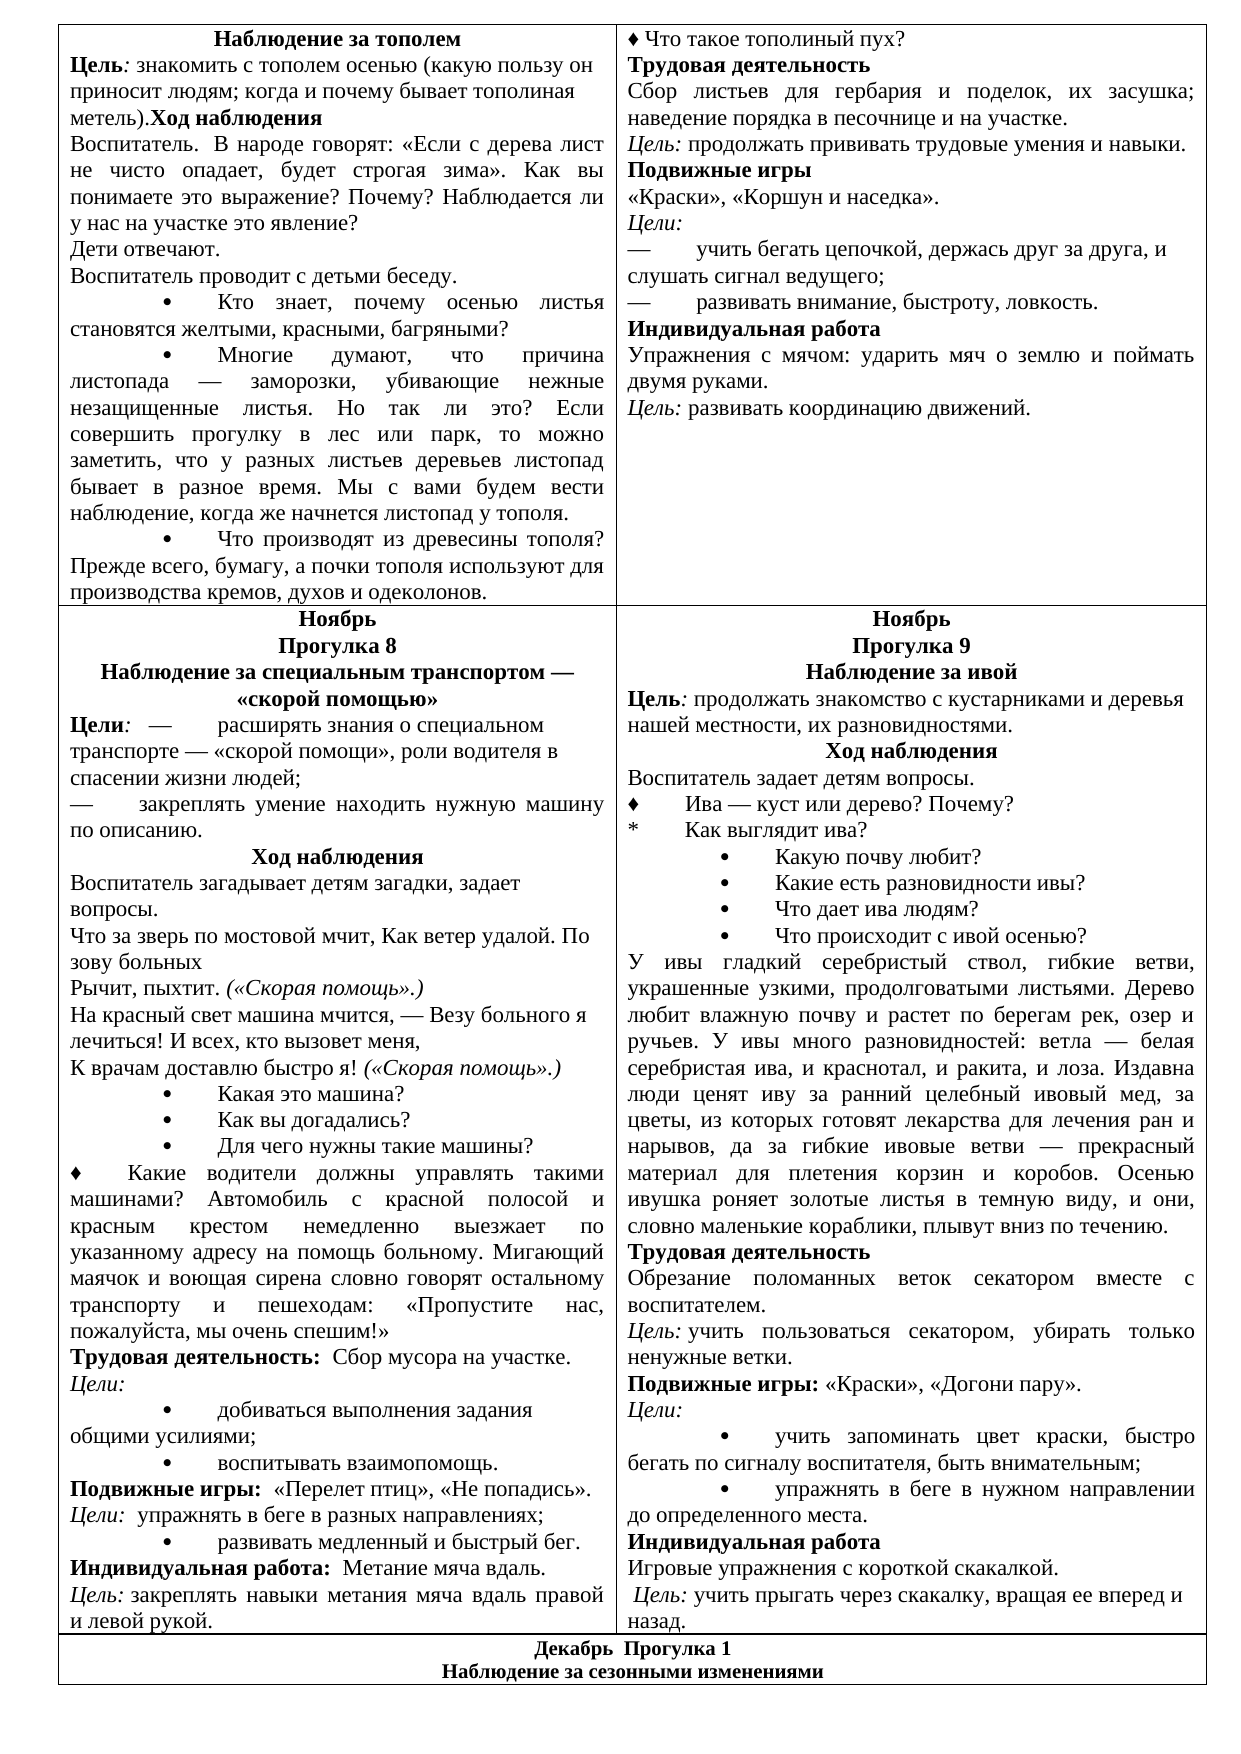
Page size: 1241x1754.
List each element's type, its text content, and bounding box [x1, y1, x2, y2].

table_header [59, 25, 616, 604]
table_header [59, 1635, 1206, 1683]
table_cell Ноябрь Прогулка 9 Наблюдение за ивой Цель: продолжать знакомство с кустарниками и деревья нашей местности, их разновидностями. Ход наблюдения Воспитатель задает детям вопросы. ♦ Ива — куст или дерево? Почему? * Как выглядит ива? Какую почву любит? Какие есть разновидности ивы? Что дает ива людям? Что происходит с ивой осенью? У ивы гладкий серебристый ствол, гибкие ветви, украшенные узкими, продолговатыми листьями. Дерево любит влажную почву и растет по берегам рек, озер и ручьев. У ивы много разновидностей: ветла — белая серебристая ива, и краснотал, и ракита, и лоза. Издавна люди ценят иву за ранний целебный ивовый мед, за цветы, из которых готовят лекарства для лечения ран и нарывов, да за гибкие ивовые ветви — прекрасный материал для плетения корзин и коробов. Осенью ивушка роняет золотые листья в темную виду, и они, словно маленькие кораблики, плывут вниз по течению. Трудовая деятельность Обрезание поломанных веток секатором вместе с воспитателем. Цель: учить пользоваться секатором, убирать только ненужные ветки. Подвижные игры: «Краски», «Догони пару». Цели: учить запоминать цвет краски, быстро бегать по сигналу воспитателя, быть внимательным; упражнять в беге в нужном направлении до определенного места. Индивидуальная работа Игровые упражнения с короткой скакалкой. Цель: учить прыгать через скакалку, вращая ее вперед и назад. [617, 606, 1206, 1633]
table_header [617, 25, 1206, 604]
table_cell Ноябрь Прогулка 8 Наблюдение за специальным транспортом — «скорой помощью» Цели: — расширять знания о специальном транспорте — «скорой помощи», роли водителя в спасении жизни людей; — закреплять умение находить нужную машину по описанию. Ход наблюдения Воспитатель загадывает детям загадки, задает вопросы. Что за зверь по мостовой мчит, Как ветер удалой. По зову больных Рычит, пыхтит. («Скорая помощь».) На красный свет машина мчится, — Везу больного я лечиться! И всех, кто вызовет меня, К врачам доставлю быстро я! («Скорая помощь».) Какая это машина? Как вы догадались? Для чего нужны такие машины? ♦ Какие водители должны управлять такими машинами? Автомобиль с красной полосой и красным крестом немедленно выезжает по указанному адресу на помощь больному. Мигающий маячок и воющая сирена словно говорят остальному транспорту и пешеходам: «Пропустите нас, пожалуйста, мы очень спешим!» Трудовая деятельность: Сбор мусора на участке. Цели: добиваться выполнения задания общими усилиями; воспитывать взаимопомощь. Подвижные игры: «Перелет птиц», «Не попадись». Цели: упражнять в беге в разных направлениях; развивать медленный и быстрый бег. Индивидуальная работа: Метание мяча вдаль. Цель: закреплять навыки метания мяча вдаль правой и левой рукой. [59, 606, 616, 1633]
